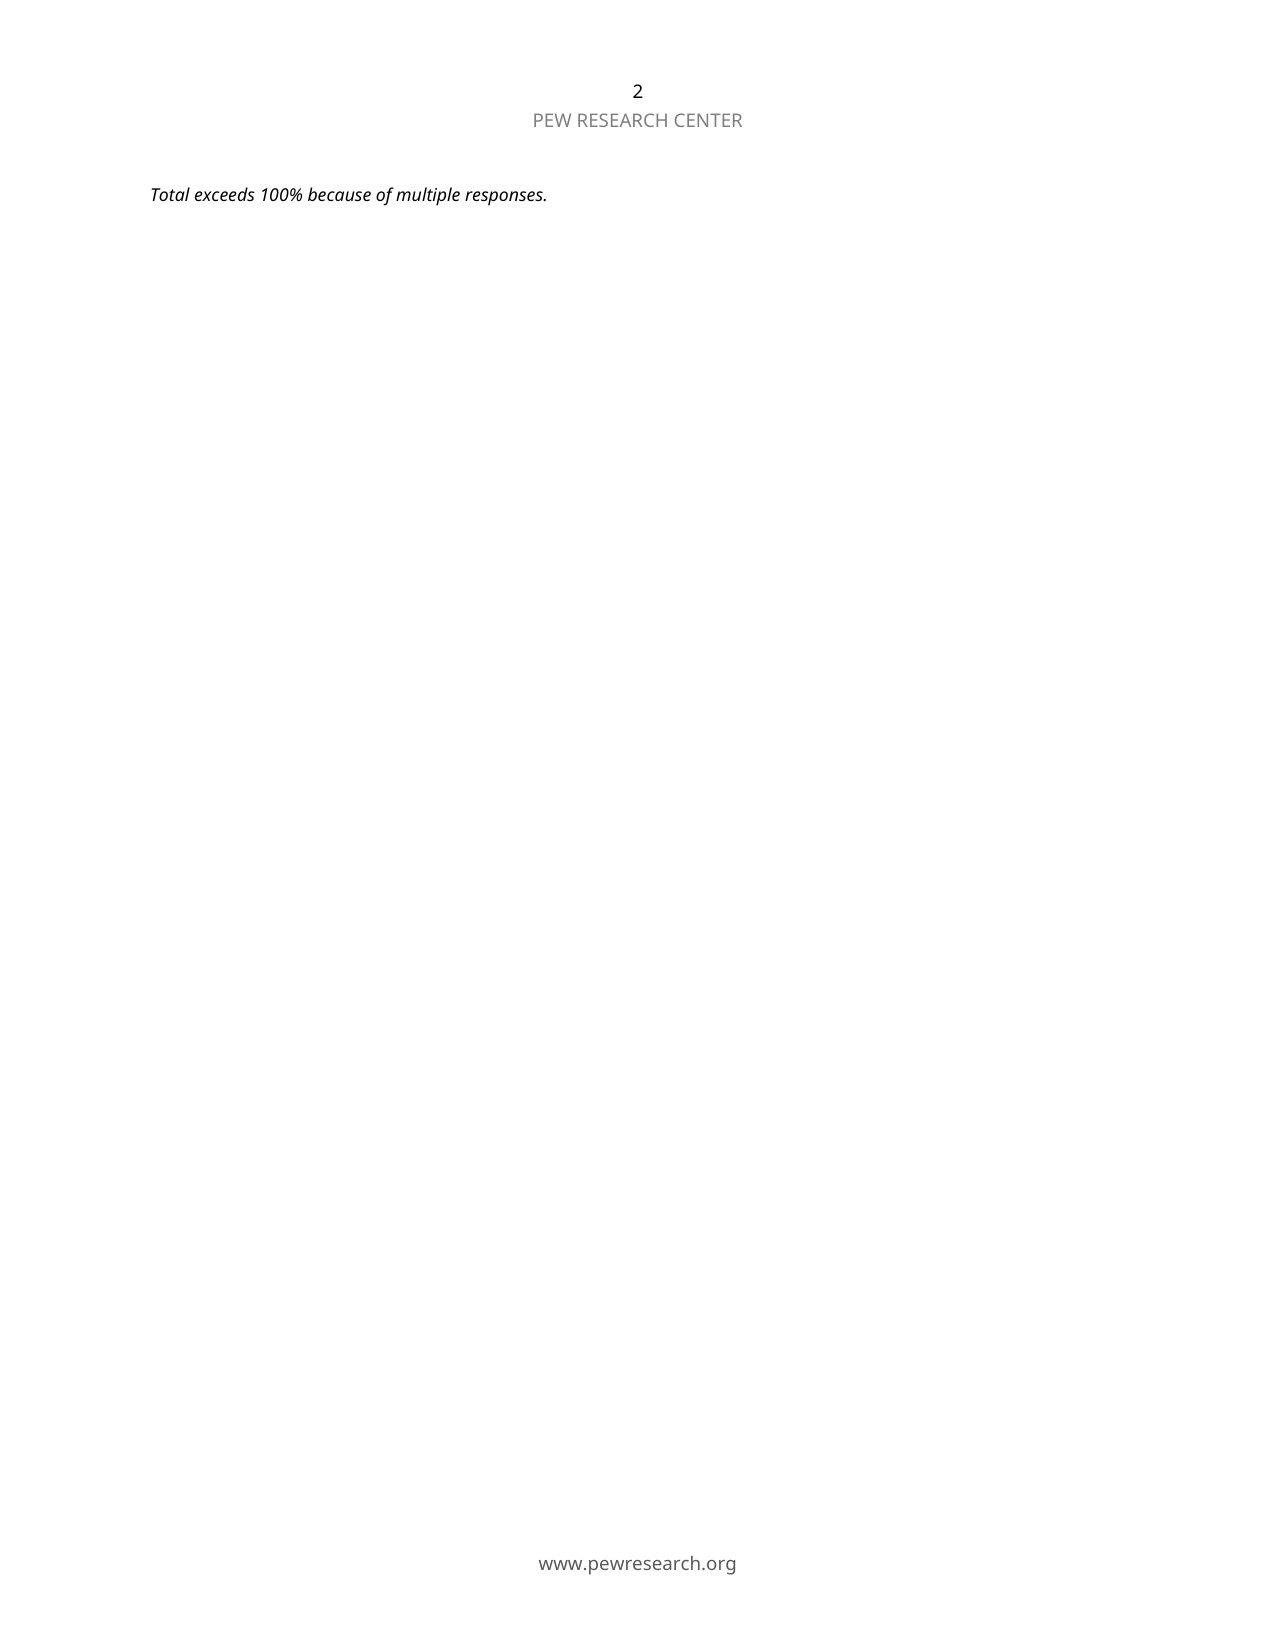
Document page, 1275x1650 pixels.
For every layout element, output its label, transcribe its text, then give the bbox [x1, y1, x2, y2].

text Total exceeds 100% because of multiple responses. [150, 182, 1125, 206]
